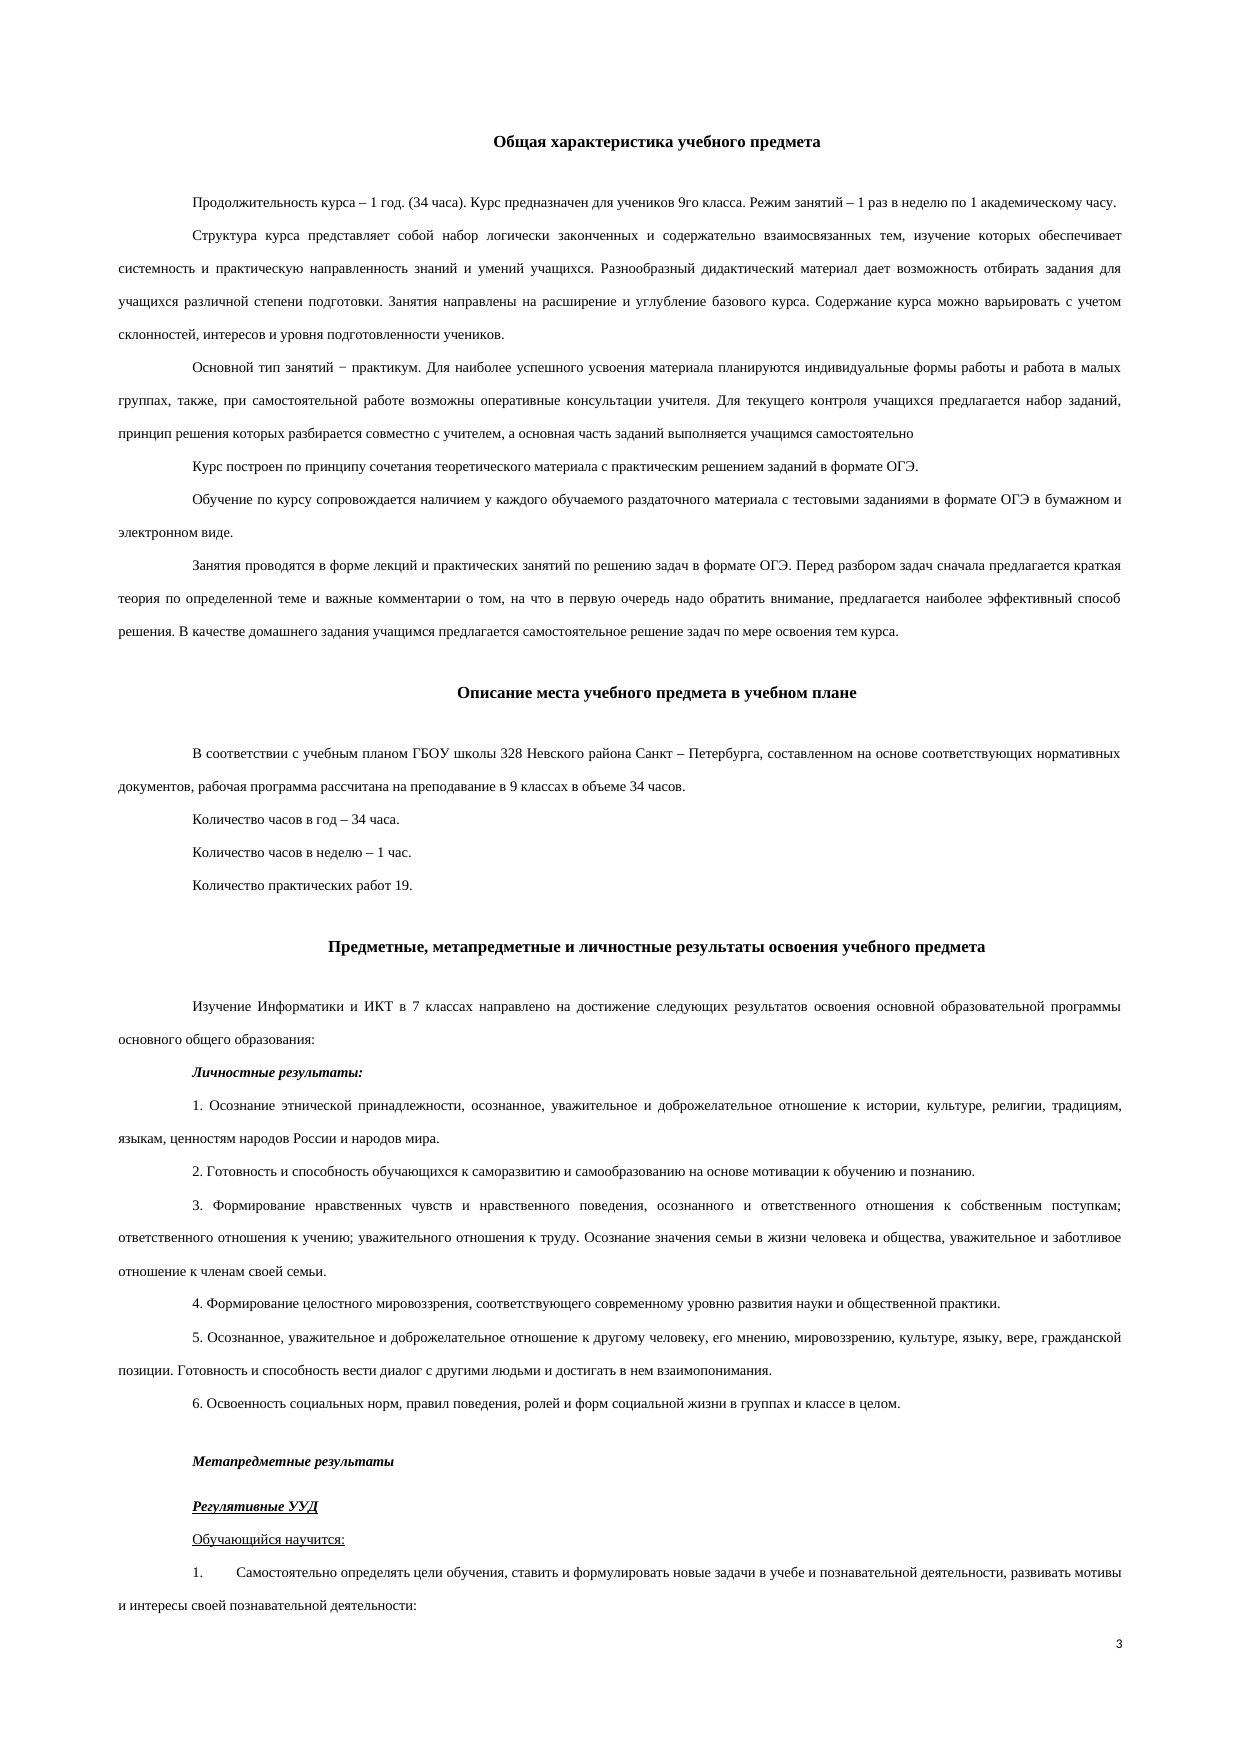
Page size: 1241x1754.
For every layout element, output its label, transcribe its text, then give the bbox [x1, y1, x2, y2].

text Описание места учебного предмета в учебном плане [118, 669, 1122, 702]
text 4. Формирование целостного мировоззрения, соответствующего современному уровню развития науки и общественной практики. [118, 1283, 1122, 1312]
text Обучение по курсу сопровождается наличием у каждого обучаемого раздаточного материала с тестовыми заданиями в формате ОГЭ в бумажном и электронном виде. [118, 479, 1122, 541]
list Самостоятельно определять цели обучения, ставить и формулировать новые задачи в учебе и познавательной деятельности, развивать мотивы и интересы своей познавательной деятельности: [118, 1552, 1122, 1614]
text 3. Формирование нравственных чувств и нравственного поведения, осознанного и ответственного отношения к собственным поступкам; ответственного отношения к учению; уважительного отношения к труду. Осознание значения семьи в жизни человека и общества, уважительное и заботливое отношение к членам своей семьи. [118, 1184, 1122, 1279]
text Личностные результаты: [118, 1052, 1122, 1081]
text Продолжительность курса – 1 год. (34 часа). Курс предназначен для учеников 9го класса. Режим занятий – 1 раз в неделю по 1 академическому часу. [118, 182, 1122, 210]
text В соответствии с учебным планом ГБОУ школы 328 Невского района Санкт – Петербурга, составленном на основе соответствующих нормативных документов, рабочая программа рассчитана на преподавание в 9 классах в объеме 34 часов. [118, 732, 1122, 794]
text 1. Осознание этнической принадлежности, осознанное, уважительное и доброжелательное отношение к истории, культуре, религии, традициям, языкам, ценностям народов России и народов мира. [118, 1085, 1122, 1147]
text 6. Освоенность социальных норм, правил поведения, ролей и форм социальной жизни в группах и классе в целом. [118, 1382, 1122, 1411]
text Структура курса представляет собой набор логически законченных и содержательно взаимосвязанных тем, изучение которых обеспечивает системность и практическую направленность знаний и умений учащихся. Разнообразный дидактический материал дает возможность отбирать задания для учащихся различной степени подготовки. Занятия направлены на расширение и углубление базового курса. Содержание курса можно варьировать с учетом склонностей, интересов и уровня подготовленности учеников. [118, 215, 1122, 342]
text Курс построен по принципу сочетания теоретического материала с практическим решением заданий в формате ОГЭ. [118, 446, 1122, 474]
text Обучающийся научится: [118, 1519, 1122, 1548]
text Занятия проводятся в форме лекций и практических занятий по решению задач в формате ОГЭ. Перед разбором задач сначала предлагается краткая теория по определенной теме и важные комментарии о том, на что в первую очередь надо обратить внимание, предлагается наиболее эффективный способ решения. В качестве домашнего задания учащимся предлагается самостоятельное решение задач по мере освоения тем курса. [118, 545, 1122, 640]
text Количество часов в неделю – 1 час. [118, 832, 1122, 860]
text Регулятивные УУД [118, 1486, 1122, 1515]
text Общая характеристика учебного предмета [118, 118, 1122, 152]
text 5. Осознанное, уважительное и доброжелательное отношение к другому человеку, его мнению, мировоззрению, культуре, языку, вере, гражданской позиции. Готовность и способность вести диалог с другими людьми и достигать в нем взаимопонимания. [118, 1316, 1122, 1378]
text Метапредметные результаты [118, 1440, 1122, 1469]
text Основной тип занятий − практикум. Для наиболее успешного усвоения материала планируются индивидуальные формы работы и работа в малых группах, также, при самостоятельной работе возможны оперативные консультации учителя. Для текущего контроля учащихся предлагается набор заданий, принцип решения которых разбирается совместно с учителем, а основная часть заданий выполняется учащимся самостоятельно [118, 347, 1122, 442]
text 2. Готовность и способность обучающихся к саморазвитию и самообразованию на основе мотивации к обучению и познанию. [118, 1151, 1122, 1180]
text Предметные, метапредметные и личностные результаты освоения учебного предмета [118, 923, 1122, 956]
text Количество практических работ 19. [118, 864, 1122, 893]
text Изучение Информатики и ИКТ в 7 классах направлено на достижение следующих результатов освоения основной образовательной программы основного общего образования: [118, 986, 1122, 1048]
text Количество часов в год – 34 часа. [118, 798, 1122, 827]
